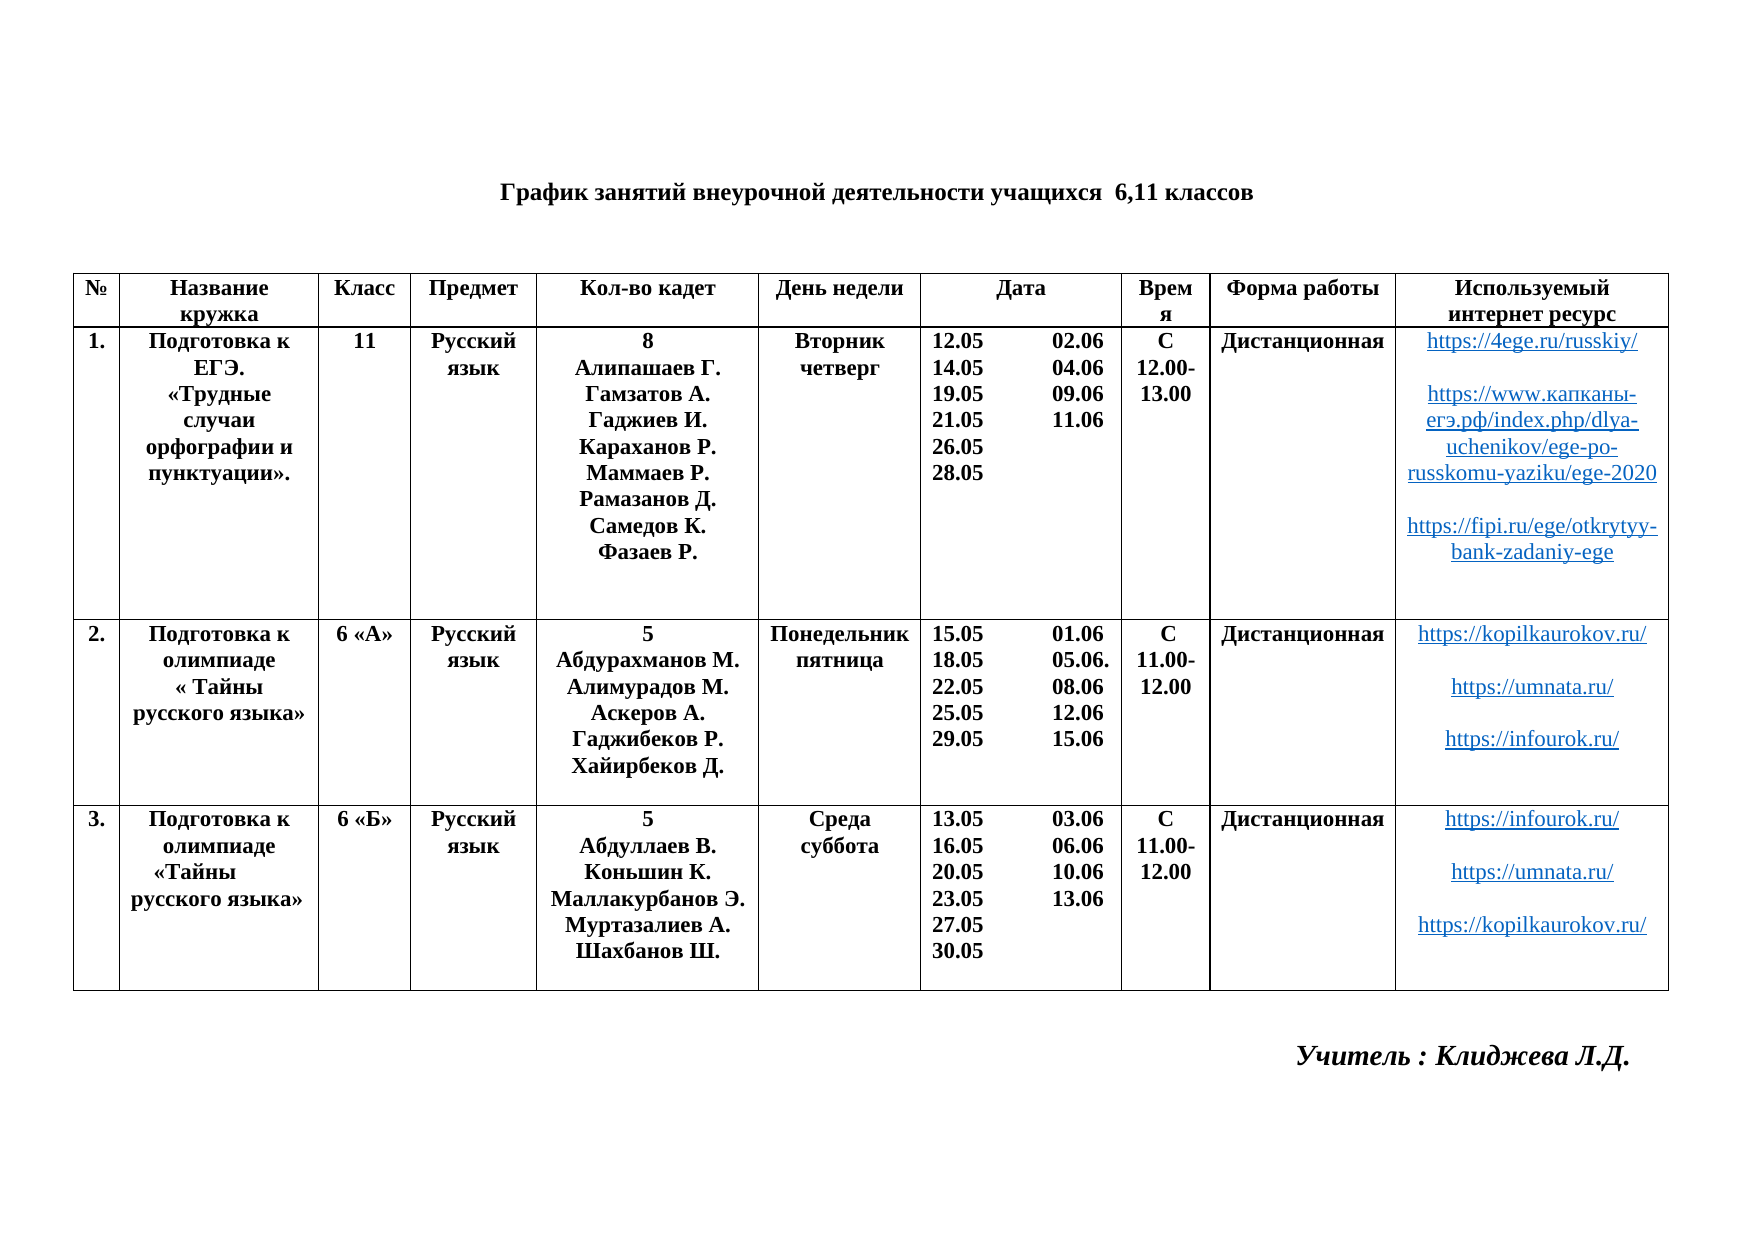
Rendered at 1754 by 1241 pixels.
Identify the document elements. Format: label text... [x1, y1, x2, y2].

table_cell 1. [74, 328, 119, 619]
table_cell 11 [319, 328, 410, 619]
table_header День недели [759, 274, 920, 326]
table_header № [74, 274, 119, 326]
table_cell С 12.00-13.00 [1122, 328, 1209, 619]
table_cell Дистанционная [1211, 620, 1395, 804]
table_header Кол-во кадет [537, 274, 758, 326]
table_header Класс [319, 274, 410, 326]
table_cell Дистанционная [1211, 328, 1395, 619]
table_cell 6 «Б» [319, 806, 410, 990]
table_cell С 11.00-12.00 [1122, 806, 1209, 990]
table_cell 15.05 01.06 18.05 05.06. 22.05 08.06 25.05 12.06 29.05 15.06 [921, 620, 1121, 804]
table_cell 2. [74, 620, 119, 804]
table_cell 3. [74, 806, 119, 990]
table_header Предмет [411, 274, 536, 326]
table_cell 12.05 02.06 14.05 04.06 19.05 09.06 21.05 11.06 26.05 28.05 [921, 328, 1121, 619]
table_cell Подготовка к олимпиаде « Тайны русского языка» [120, 620, 318, 804]
table_cell С 11.00-12.00 [1122, 620, 1209, 804]
table_cell https://4ege.ru/russkiy/ https://www.капканы-егэ.рф/index.php/dlya-uchenikov/ege-po-russkomu-yaziku/ege-2020 https://fipi.ru/ege/otkrytyy-bank-zadaniy-ege [1396, 328, 1668, 619]
table_cell Понедельник пятница [759, 620, 920, 804]
table_header Форма работы [1211, 274, 1395, 326]
table_header Название кружка [120, 274, 318, 326]
table_cell Дистанционная [1211, 806, 1395, 990]
table_cell Русский язык [411, 620, 536, 804]
table_cell Вторник четверг [759, 328, 920, 619]
table_cell Среда суббота [759, 806, 920, 990]
table_cell 5 Абдуллаев В. Коньшин К. Маллакурбанов Э. Муртазалиев А. Шахбанов Ш. [537, 806, 758, 990]
table_cell https://kopilkaurokov.ru/ https://umnata.ru/ https://infourok.ru/ [1396, 620, 1668, 804]
table_cell https://infourok.ru/ https://umnata.ru/ https://kopilkaurokov.ru/ [1396, 806, 1668, 990]
text График занятий внеурочной деятельности учащихся 6,11 классов [118, 177, 1636, 206]
table_cell Русский язык [411, 806, 536, 990]
table_header Используемый интернет ресурс [1396, 274, 1668, 326]
table_cell Русский язык [411, 328, 536, 619]
text Учитель : Клиджева Л.Д. [118, 1038, 1636, 1071]
table_cell 6 «А» [319, 620, 410, 804]
table_cell Подготовка к ЕГЭ. «Трудные случаи орфографии и пунктуации». [120, 328, 318, 619]
table_header Дата [921, 274, 1121, 326]
table_cell 13.05 03.06 16.05 06.06 20.05 10.06 23.05 13.06 27.05 30.05 [921, 806, 1121, 990]
table_cell 8 Алипашаев Г. Гамзатов А. Гаджиев И. Караханов Р. Маммаев Р. Рамазанов Д. Самедов К. Фазаев Р. [537, 328, 758, 619]
table_header Время [1122, 274, 1209, 326]
table_cell 5 Абдурахманов М. Алимурадов М. Аскеров А. Гаджибеков Р. Хайирбеков Д. [537, 620, 758, 804]
table_cell Подготовка к олимпиаде «Тайны русского языка» [120, 806, 318, 990]
